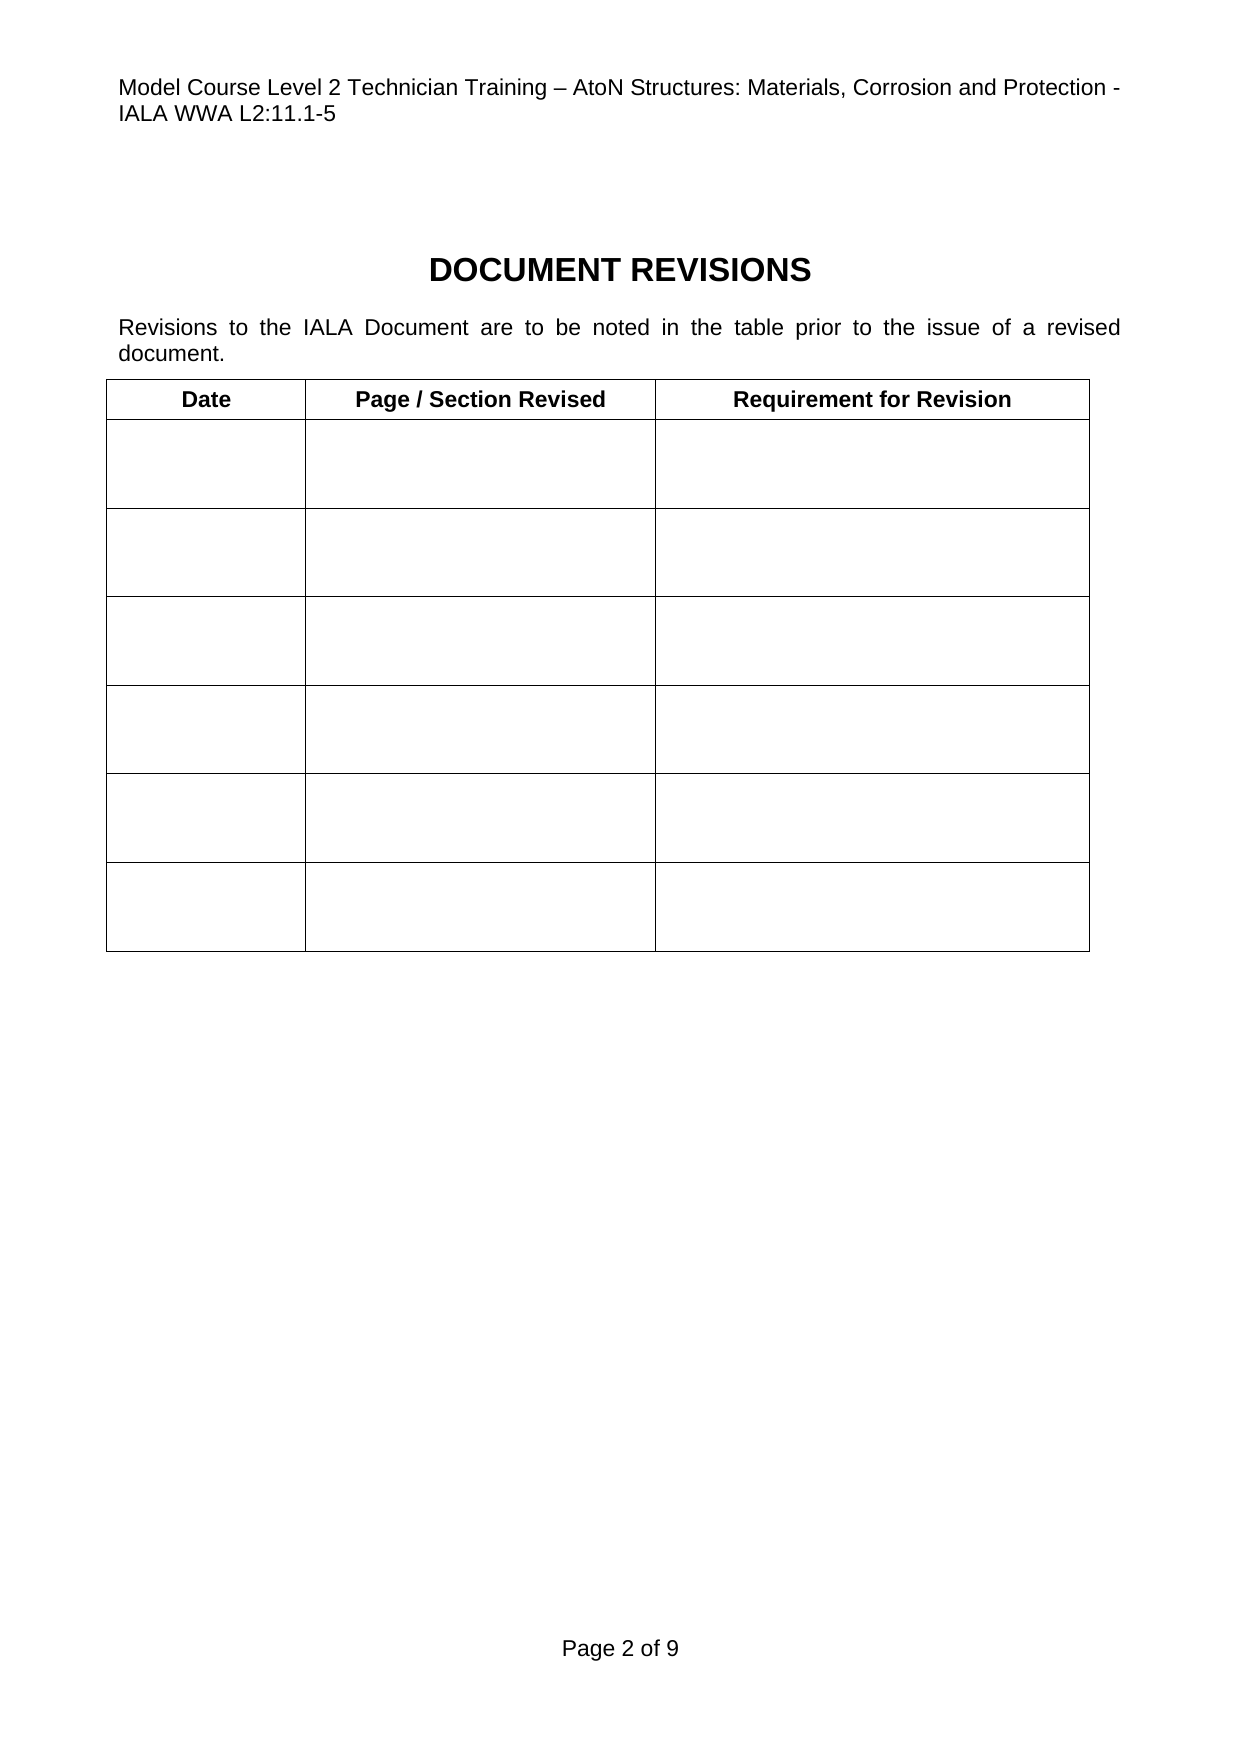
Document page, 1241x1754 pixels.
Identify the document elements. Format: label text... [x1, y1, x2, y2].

table_header Requirement for Revision [656, 380, 1089, 419]
table_cell [656, 774, 1089, 862]
table_cell [107, 597, 305, 685]
table_cell [306, 597, 655, 685]
table_cell [107, 863, 305, 951]
table_header Date [107, 380, 305, 419]
table_cell [656, 863, 1089, 951]
table_cell [306, 686, 655, 773]
title DOCUMENT REVISIONS [118, 250, 1122, 289]
table_cell [107, 686, 305, 773]
table_cell [107, 420, 305, 507]
table_cell [656, 686, 1089, 773]
table_cell [306, 509, 655, 596]
table_cell [306, 420, 655, 507]
table_cell [656, 509, 1089, 596]
text Revisions to the IALA Document are to be noted in the table prior to the issue of a revised document. [118, 314, 1122, 366]
table_cell [656, 597, 1089, 685]
table_cell [107, 509, 305, 596]
table_header Page / Section Revised [306, 380, 655, 419]
table_cell [107, 774, 305, 862]
table_cell [306, 863, 655, 951]
table_cell [306, 774, 655, 862]
table_cell [656, 420, 1089, 507]
